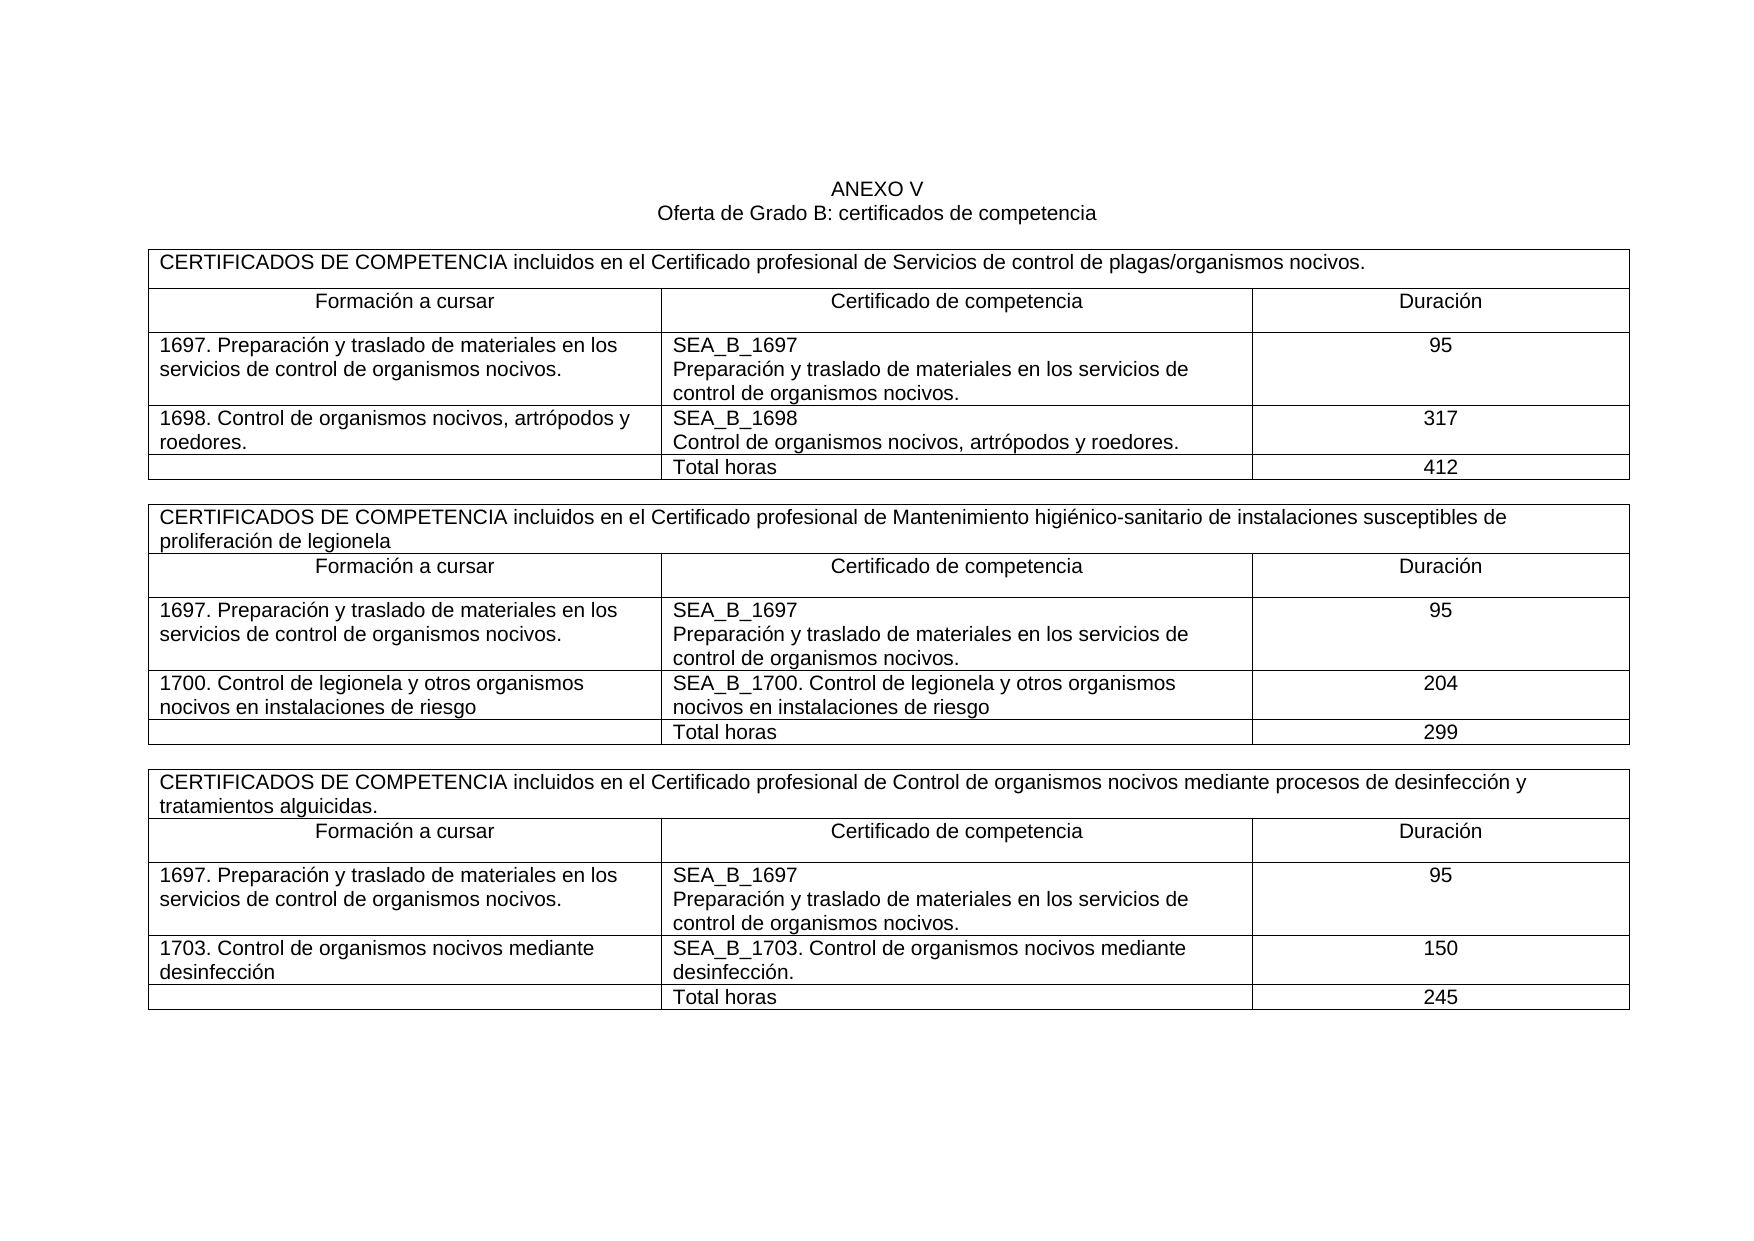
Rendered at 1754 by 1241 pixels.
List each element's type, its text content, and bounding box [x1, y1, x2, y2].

table_cell [149, 985, 661, 1008]
table_cell Total horas [662, 455, 1252, 479]
table_cell 317 [1253, 406, 1629, 454]
table_cell Total horas [662, 720, 1252, 744]
table_cell 1700. Control de legionela y otros organismos nocivos en instalaciones de riesgo [149, 671, 661, 719]
table_cell SEA_B_1697 Preparación y traslado de materiales en los servicios de control de organismos nocivos. [662, 333, 1252, 405]
table_cell 1697. Preparación y traslado de materiales en los servicios de control de organismos nocivos. [149, 333, 661, 405]
table_cell Duración [1253, 289, 1629, 332]
table_cell [149, 455, 661, 479]
table_cell 245 [1253, 985, 1629, 1008]
table_cell 412 [1253, 455, 1629, 479]
table_cell SEA_B_1703. Control de organismos nocivos mediante desinfección. [662, 936, 1252, 983]
text Oferta de Grado B: certificados de competencia [148, 201, 1606, 225]
table_cell Formación a cursar [149, 554, 661, 597]
table_cell SEA_B_1697 Preparación y traslado de materiales en los servicios de control de organismos nocivos. [662, 863, 1252, 934]
text ANEXO V [148, 177, 1606, 201]
table_cell 95 [1253, 863, 1629, 934]
table_cell [149, 720, 661, 744]
table_cell 95 [1253, 598, 1629, 670]
table_cell Formación a cursar [149, 819, 661, 862]
table_cell Certificado de competencia [662, 289, 1252, 332]
table_cell SEA_B_1698 Control de organismos nocivos, artrópodos y roedores. [662, 406, 1252, 454]
table_header CERTIFICADOS DE COMPETENCIA incluidos en el Certificado profesional de Control de organismos nocivos mediante procesos de desinfección y tratamientos alguicidas. [149, 770, 1629, 818]
table_header CERTIFICADOS DE COMPETENCIA incluidos en el Certificado profesional de Servicios de control de plagas/organismos nocivos. [149, 250, 1629, 288]
table_header CERTIFICADOS DE COMPETENCIA incluidos en el Certificado profesional de Mantenimiento higiénico-sanitario de instalaciones susceptibles de proliferación de legionela [149, 505, 1629, 553]
table_cell 1697. Preparación y traslado de materiales en los servicios de control de organismos nocivos. [149, 863, 661, 934]
table_cell Duración [1253, 819, 1629, 862]
table_cell SEA_B_1697 Preparación y traslado de materiales en los servicios de control de organismos nocivos. [662, 598, 1252, 670]
table_cell Certificado de competencia [662, 554, 1252, 597]
table_cell Duración [1253, 554, 1629, 597]
table_cell 1697. Preparación y traslado de materiales en los servicios de control de organismos nocivos. [149, 598, 661, 670]
table_cell 1698. Control de organismos nocivos, artrópodos y roedores. [149, 406, 661, 454]
table_cell Certificado de competencia [662, 819, 1252, 862]
table_cell 95 [1253, 333, 1629, 405]
table_cell 299 [1253, 720, 1629, 744]
table_cell Formación a cursar [149, 289, 661, 332]
table_cell 1703. Control de organismos nocivos mediante desinfección [149, 936, 661, 983]
table_cell 150 [1253, 936, 1629, 983]
table_cell Total horas [662, 985, 1252, 1008]
table_cell 204 [1253, 671, 1629, 719]
table_cell SEA_B_1700. Control de legionela y otros organismos nocivos en instalaciones de riesgo [662, 671, 1252, 719]
